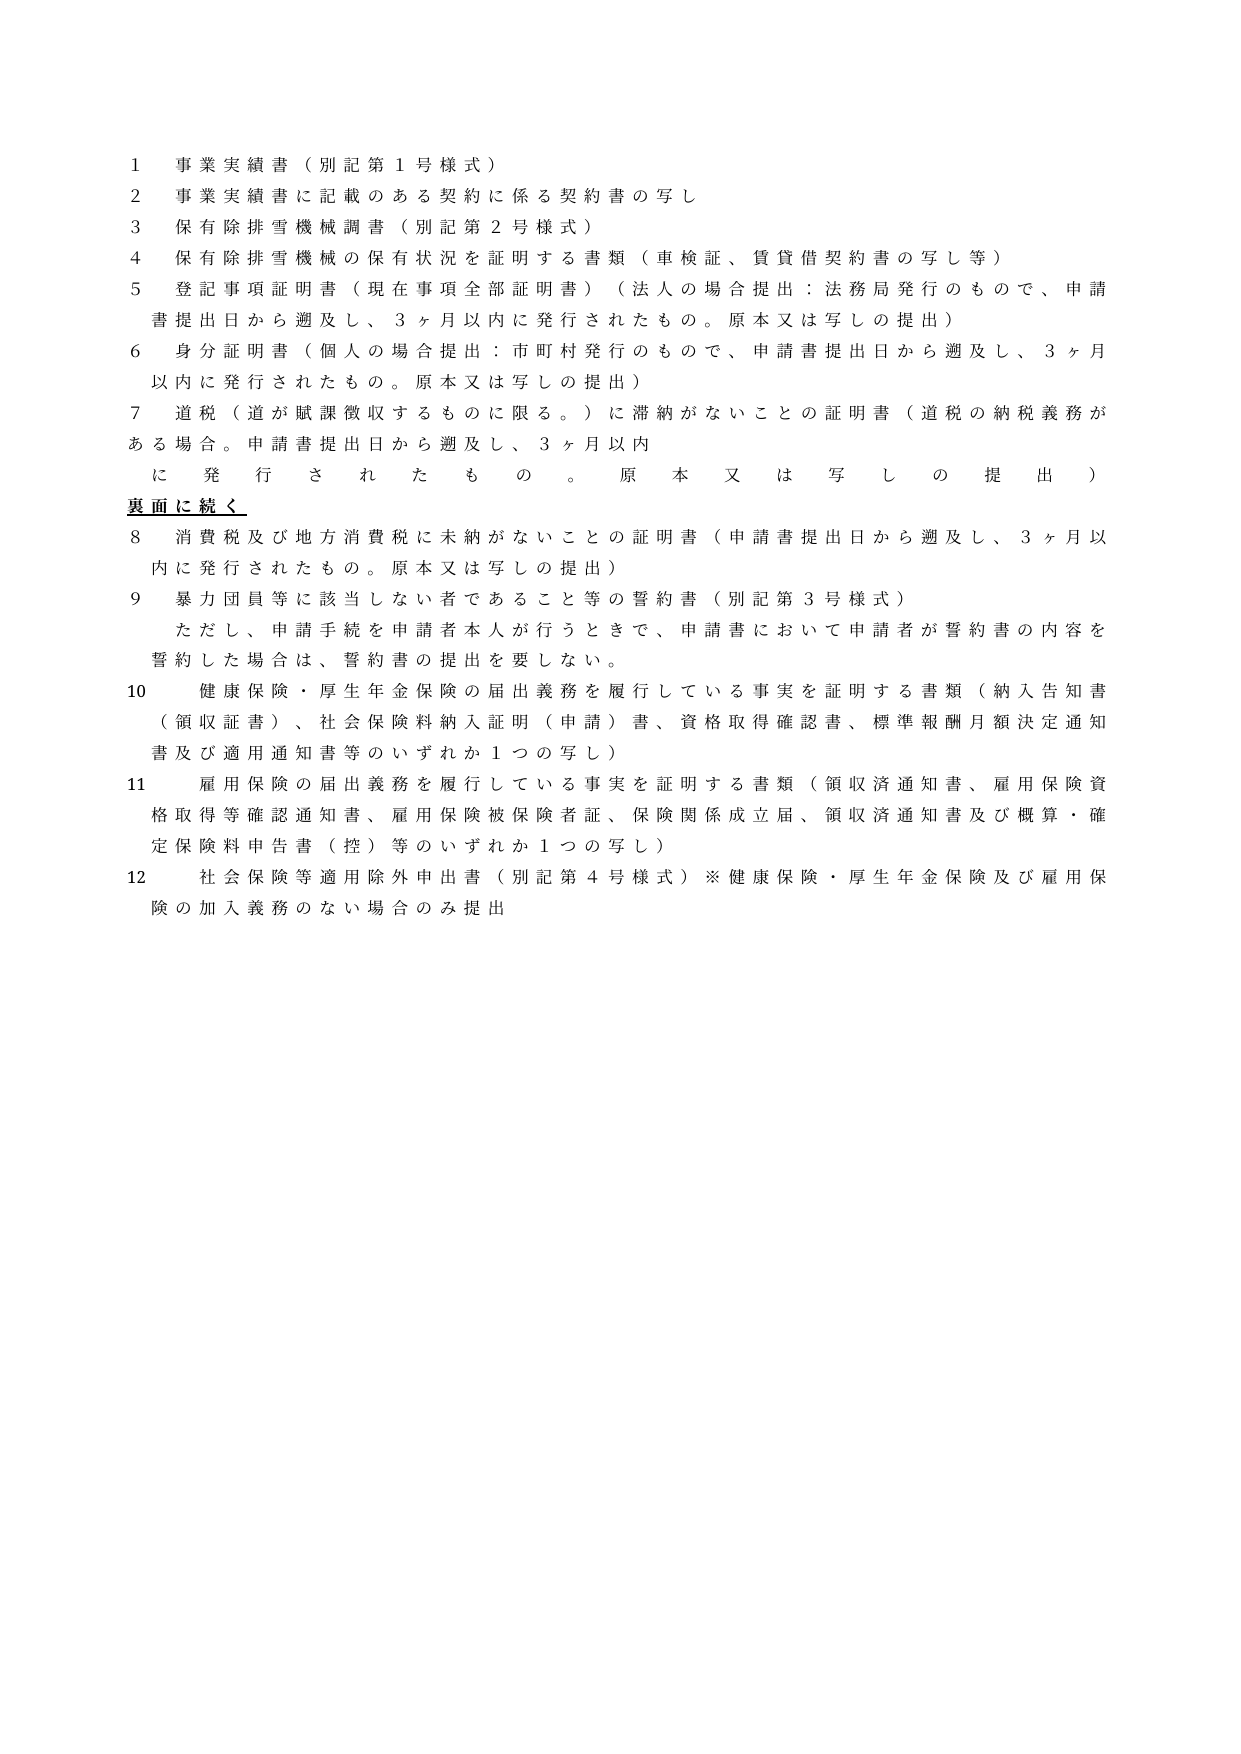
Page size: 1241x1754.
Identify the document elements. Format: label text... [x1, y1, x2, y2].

text ２ 事業実績書に記載のある契約に係る契約書の写し [127, 180, 1113, 211]
text ７ 道税（道が賦課徴収するものに限る。）に滞納がないことの証明書（道税の納税義務がある場合。申請書提出日から遡及し、３ヶ月以内 [127, 397, 1113, 459]
text ４ 保有除排雪機械の保有状況を証明する書類（車検証、賃貸借契約書の写し等） [127, 242, 1113, 273]
text ９ 暴力団員等に該当しない者であること等の誓約書（別記第３号様式） [127, 582, 1113, 613]
text ６ 身分証明書（個人の場合提出：市町村発行のもので、申請書提出日から遡及し、３ヶ月以内に発行されたもの。原本又は写しの提出） [127, 335, 1113, 397]
text 11 雇用保険の届出義務を履行している事実を証明する書類（領収済通知書、雇用保険資格取得等確認通知書、雇用保険被保険者証、保険関係成立届、領収済通知書及び概算・確定保険料申告書（控）等のいずれか１つの写し） [127, 768, 1113, 861]
text ５ 登記事項証明書（現在事項全部証明書）（法人の場合提出：法務局発行のもので、申請書提出日から遡及し、３ヶ月以内に発行されたもの。原本又は写しの提出） [127, 273, 1113, 335]
text 12 社会保険等適用除外申出書（別記第４号様式）※健康保険・厚生年金保険及び雇用保険の加入義務のない場合のみ提出 [127, 861, 1113, 923]
text ８ 消費税及び地方消費税に未納がないことの証明書（申請書提出日から遡及し、３ヶ月以内に発行されたもの。原本又は写しの提出） [127, 521, 1113, 582]
text に発行されたもの。原本又は写しの提出） 裏面に続く [127, 459, 1113, 521]
text １ 事業実績書（別記第１号様式） [127, 149, 1113, 180]
text ただし、申請手続を申請者本人が行うときで、申請書において申請者が誓約書の内容を誓約した場合は、誓約書の提出を要しない。 [127, 613, 1113, 675]
text 10 健康保険・厚生年金保険の届出義務を履行している事実を証明する書類（納入告知書（領収証書）、社会保険料納入証明（申請）書、資格取得確認書、標準報酬月額決定通知書及び適用通知書等のいずれか１つの写し） [127, 675, 1113, 768]
text ３ 保有除排雪機械調書（別記第２号様式） [127, 211, 1113, 242]
